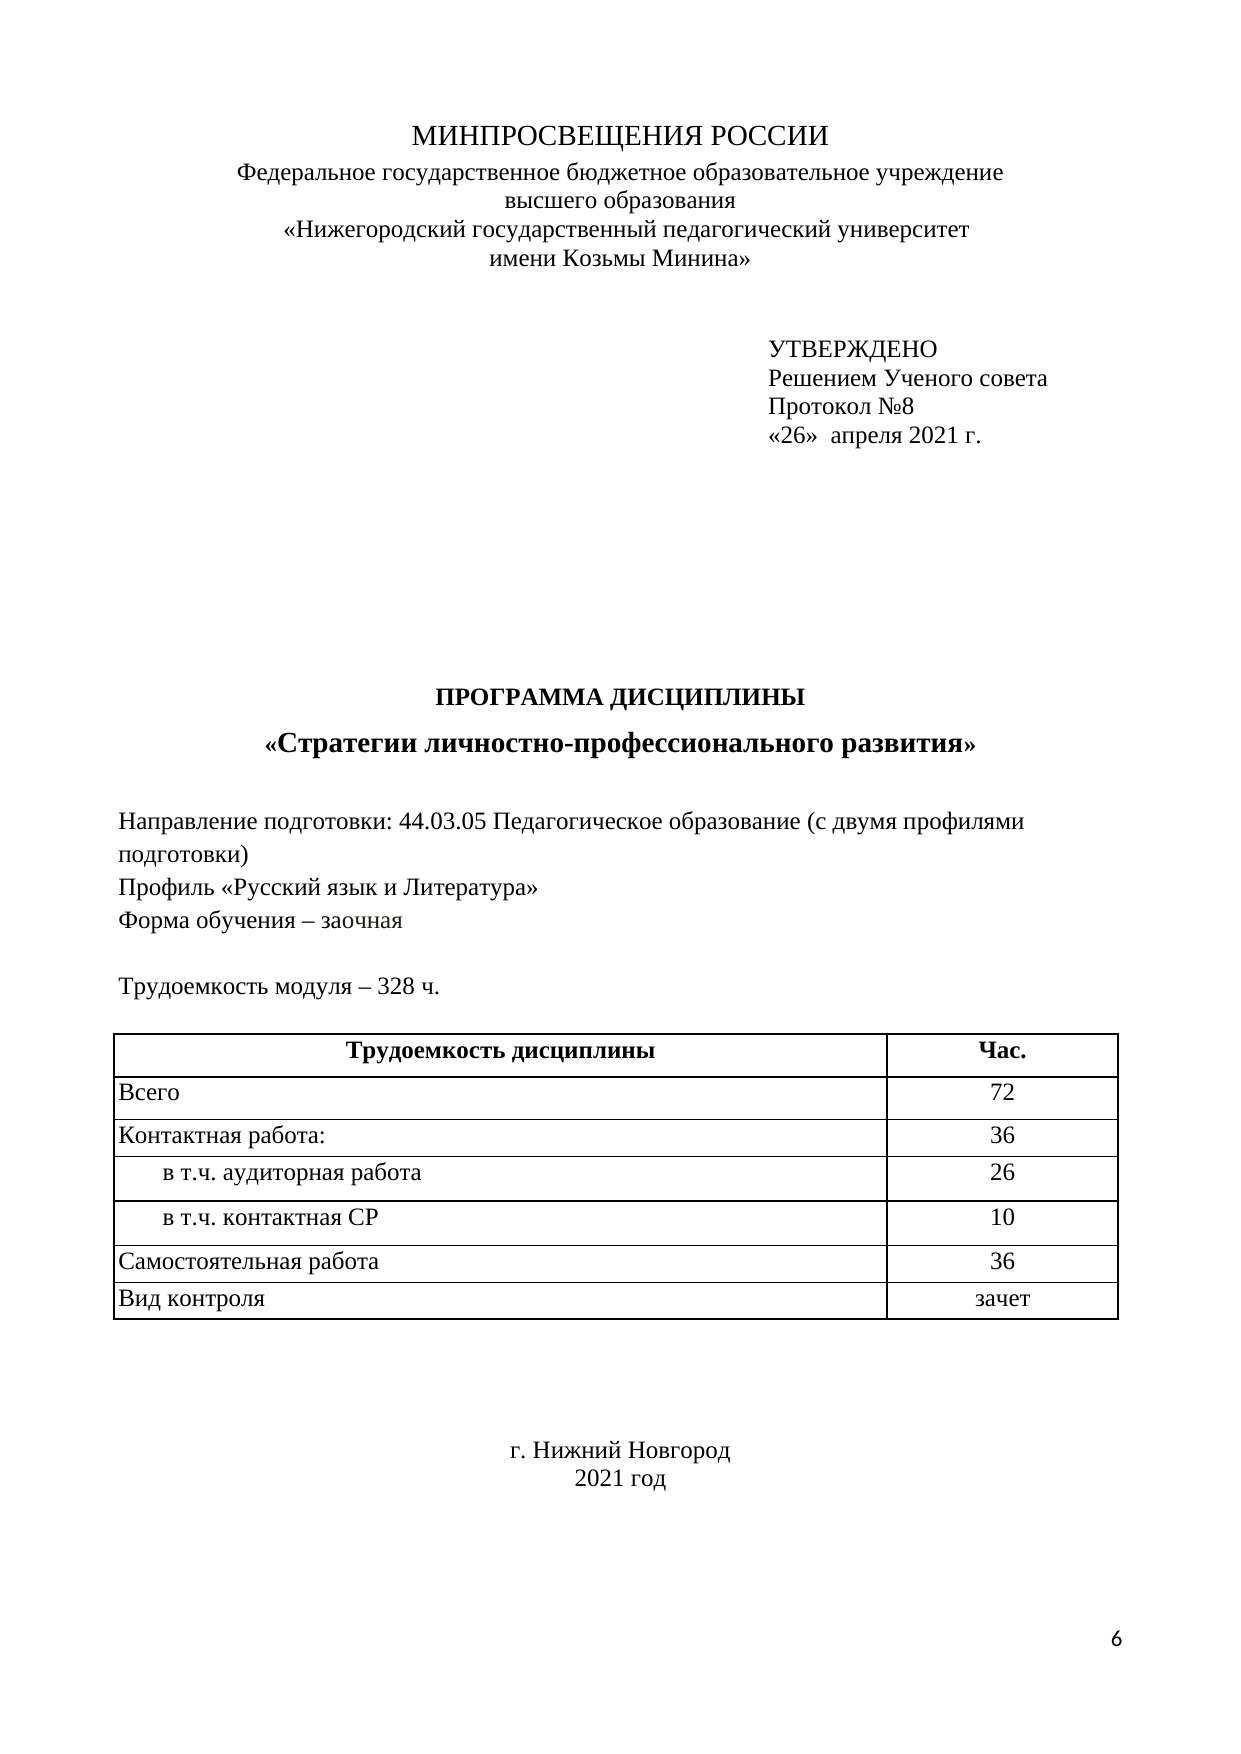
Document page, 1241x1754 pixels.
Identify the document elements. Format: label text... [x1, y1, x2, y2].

table_cell 26 [888, 1157, 1117, 1200]
text 2021 год [118, 1463, 1122, 1492]
table_cell 72 [888, 1078, 1117, 1119]
text программа дисциплины [118, 682, 1122, 711]
text г. Нижний Новгород [118, 1435, 1122, 1463]
table_header Час. [888, 1035, 1117, 1076]
table_cell зачет [888, 1283, 1117, 1318]
table_cell 36 [888, 1120, 1117, 1156]
text Профиль «Русский язык и Литература» [118, 872, 1122, 901]
text имени Козьмы Минина» [118, 243, 1122, 272]
table_cell Контактная работа: [115, 1120, 886, 1156]
text Направление подготовки: 44.03.05 Педагогическое образование (с двумя профилями подготовки) [118, 806, 1122, 868]
table_cell в т.ч. аудиторная работа [115, 1157, 886, 1200]
text Федеральное государственное бюджетное образовательное учреждение [118, 157, 1122, 185]
table_cell 10 [888, 1202, 1117, 1245]
text УТВЕРЖДЕНО [768, 334, 1122, 363]
table_cell Всего [115, 1078, 886, 1119]
table_cell Вид контроля [115, 1283, 886, 1318]
table_cell в т.ч. контактная СР [115, 1202, 886, 1245]
table_cell 36 [888, 1246, 1117, 1281]
text «Нижегородский государственный педагогический университет [118, 214, 1122, 243]
text высшего образования [118, 185, 1122, 214]
table_header Трудоемкость дисциплины [115, 1035, 886, 1076]
table_cell Самостоятельная работа [115, 1246, 886, 1281]
text «26» апреля 2021 г. [768, 420, 1122, 449]
text Форма обучения – заочная [118, 905, 1122, 934]
text Решением Ученого совета [768, 363, 1122, 391]
text Протокол №8 [768, 391, 1122, 420]
text «Стратегии личностно-профессионального развития» [118, 726, 1122, 759]
text МИНПРОСВЕЩЕНИЯ РОССИИ [118, 118, 1122, 152]
text Трудоемкость модуля – 328 ч. [118, 971, 1122, 1000]
